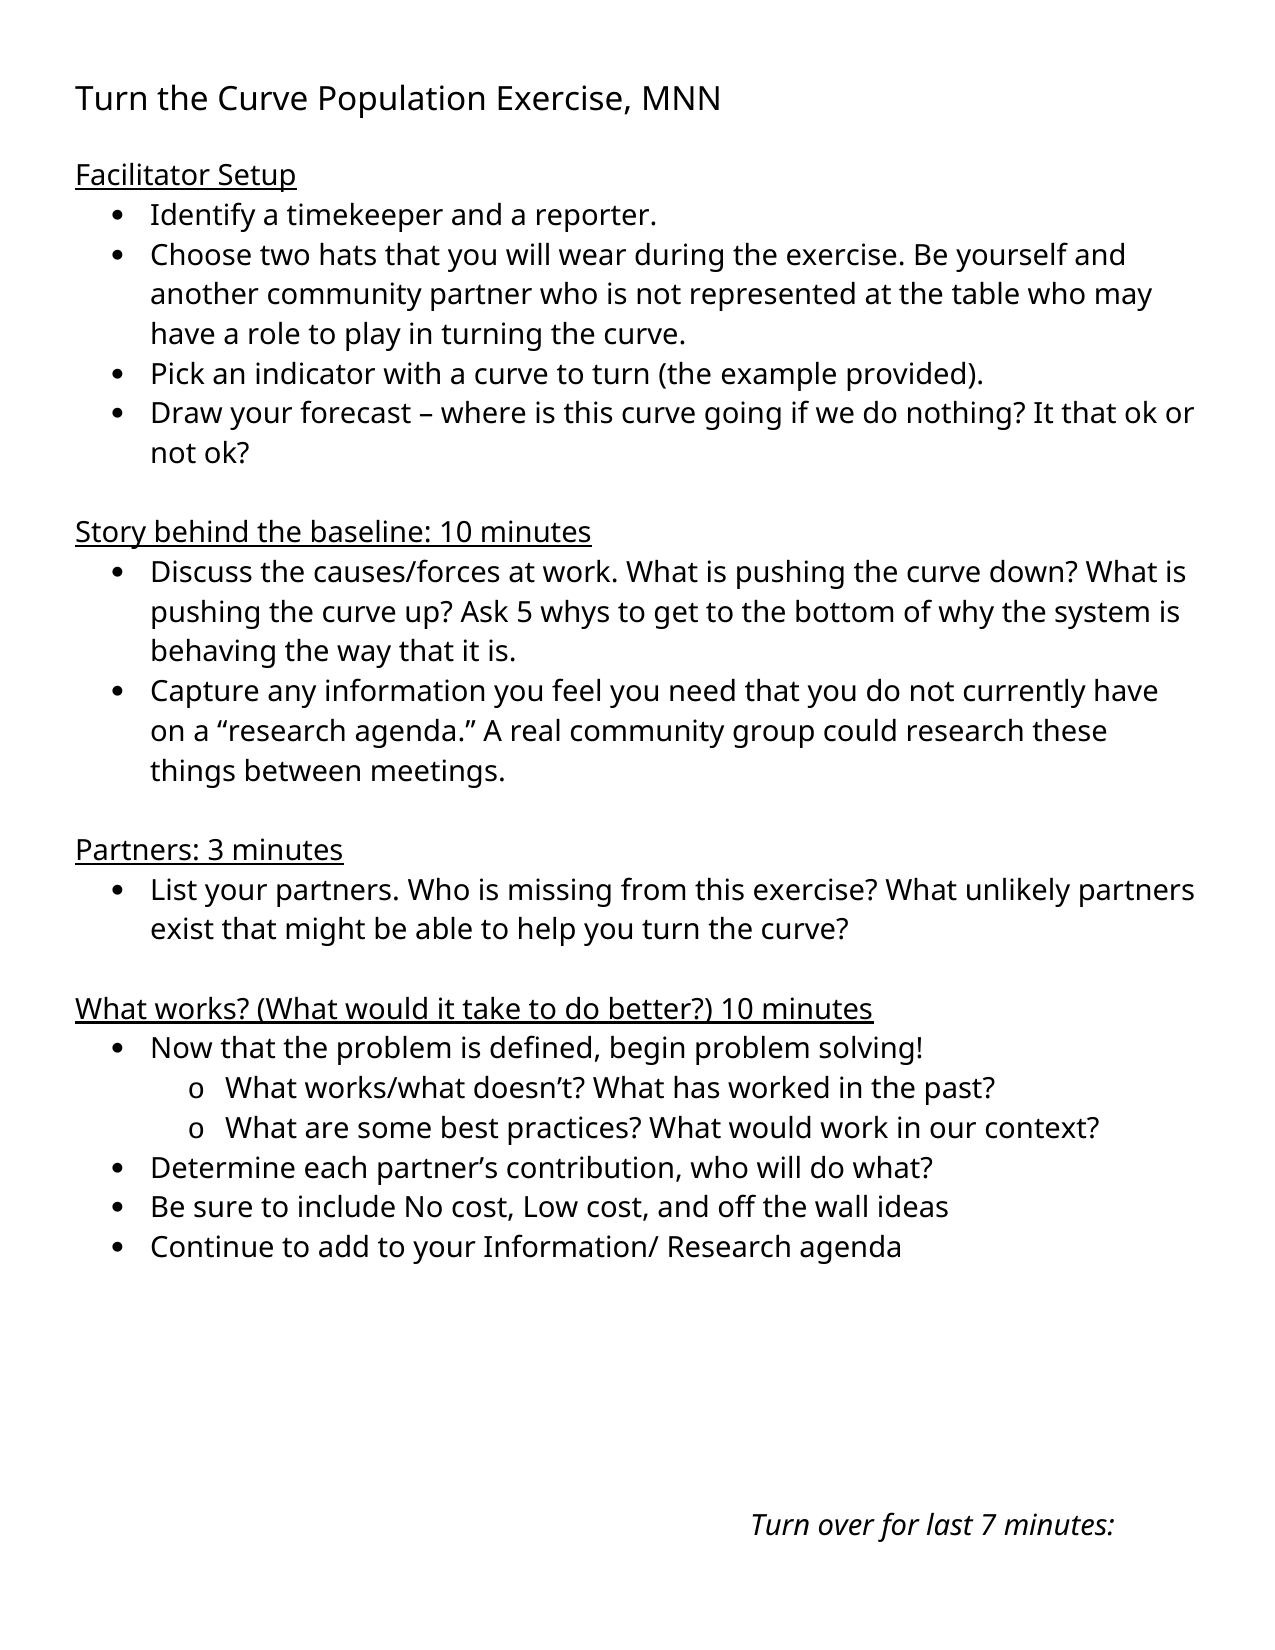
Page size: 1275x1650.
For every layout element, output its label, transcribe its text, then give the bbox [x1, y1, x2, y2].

list Capture any information you feel you need that you do not currently have on a “research agenda.” A real community group could research these things between meetings. [112, 670, 1200, 789]
list Determine each partner’s contribution, who will do what? [112, 1147, 1200, 1187]
list Discuss the causes/forces at work. What is pushing the curve down? What is pushing the curve up? Ask 5 whys to get to the bottom of why the system is behaving the way that it is. [112, 551, 1200, 670]
text Turn the Curve Population Exercise, MNN [75, 75, 1200, 120]
list Identify a timekeeper and a reporter. [112, 194, 1200, 234]
list What works/what doesn’t? What has worked in the past? [187, 1067, 1200, 1107]
list List your partners. Who is missing from this exercise? What unlikely partners exist that might be able to help you turn the curve? [112, 869, 1200, 948]
list Now that the problem is defined, begin problem solving! [112, 1028, 1200, 1067]
list Choose two hats that you will wear during the exercise. Be yourself and another community partner who is not represented at the table who may have a role to play in turning the curve. [112, 234, 1200, 353]
text Partners: 3 minutes [75, 829, 1200, 869]
list Be sure to include No cost, Low cost, and off the wall ideas [112, 1187, 1200, 1226]
list Draw your forecast – where is this curve going if we do nothing? It that ok or not ok? [112, 393, 1200, 472]
list Continue to add to your Information/ Research agenda [112, 1226, 1200, 1266]
text What works? (What would it take to do better?) 10 minutes [75, 988, 1200, 1028]
list What are some best practices? What would work in our context? [187, 1107, 1200, 1147]
text Facilitator Setup [75, 154, 1200, 194]
text Turn over for last 7 minutes: [750, 1504, 1200, 1544]
text Story behind the baseline: 10 minutes [75, 512, 1200, 551]
list Pick an indicator with a curve to turn (the example provided). [112, 353, 1200, 393]
